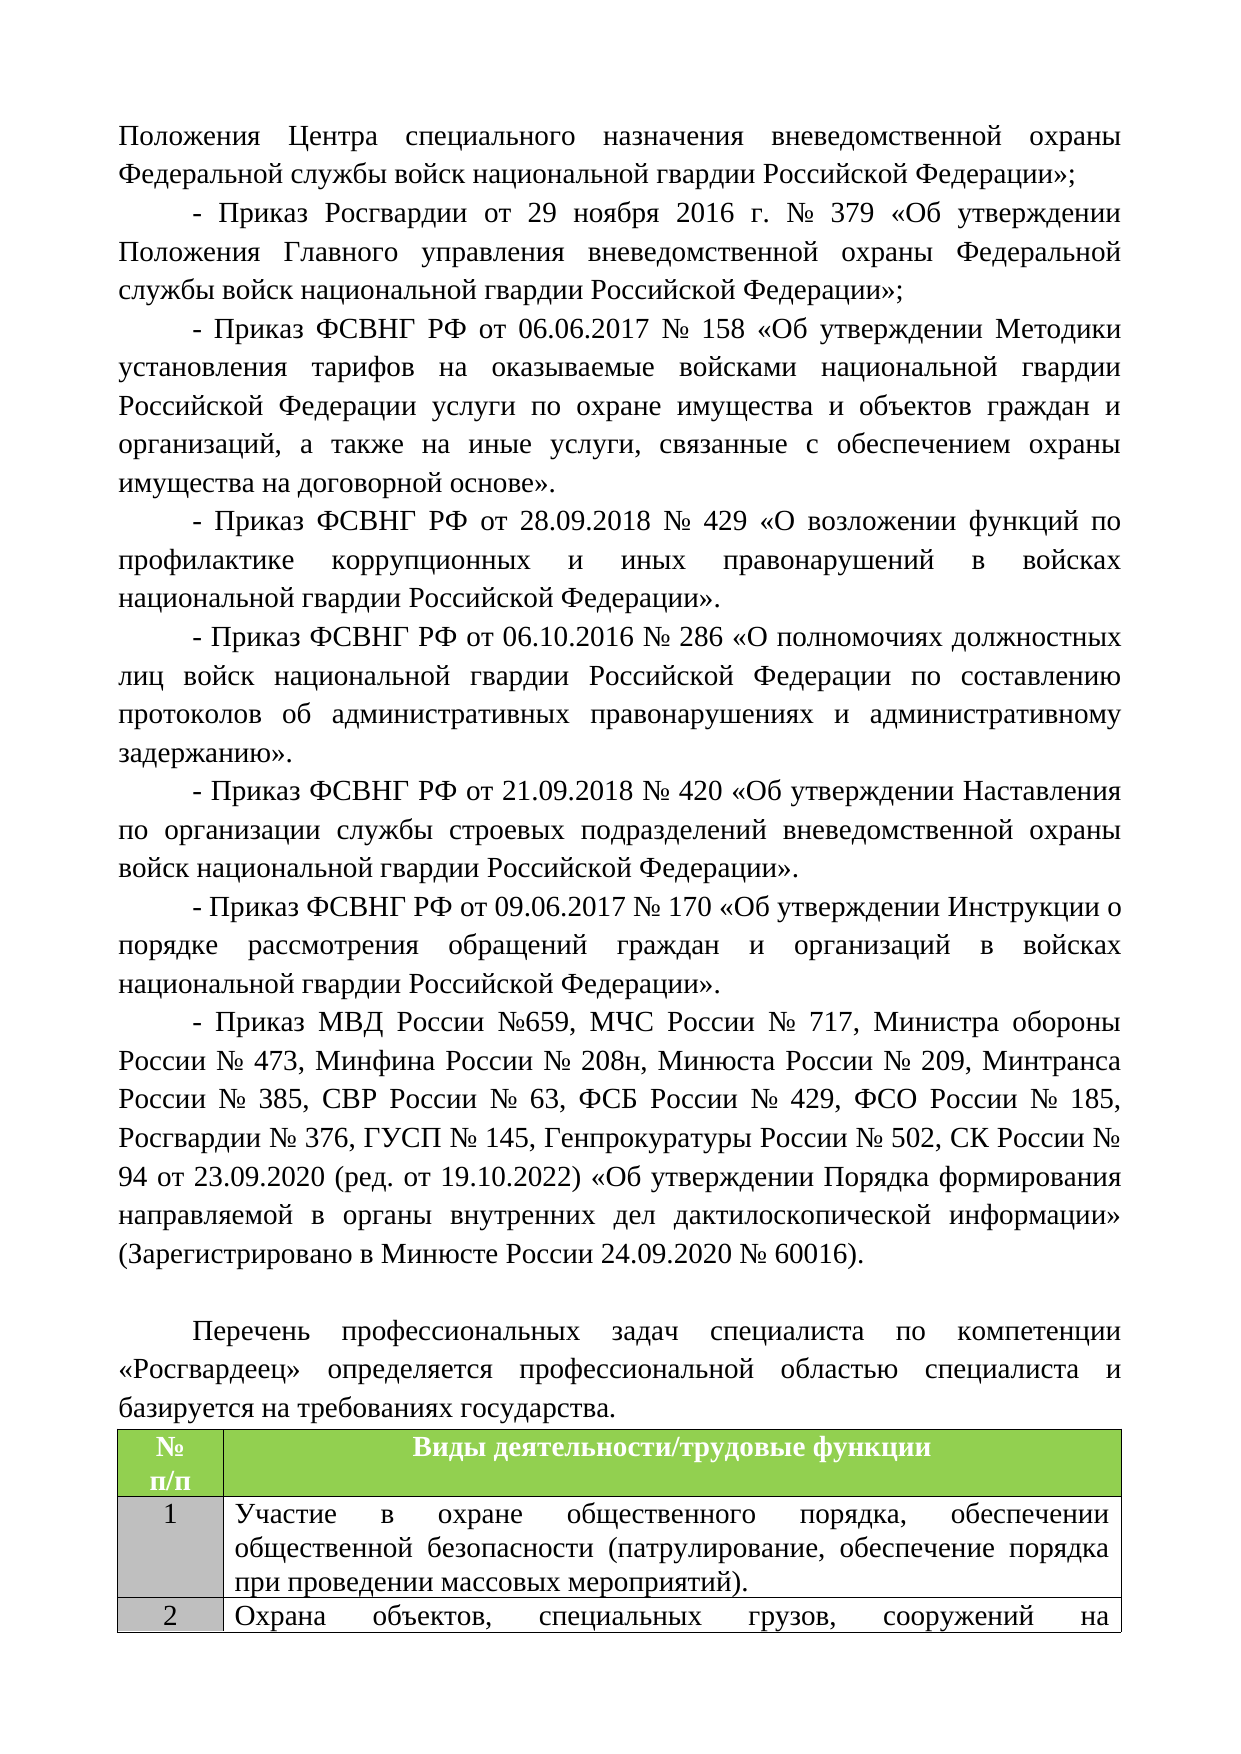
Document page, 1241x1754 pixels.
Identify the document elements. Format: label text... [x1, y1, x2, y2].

table_header № п/п [118, 1430, 223, 1496]
text - Приказ ФСВНГ РФ от 06.10.2016 № 286 «О полномочиях должностных лиц войск национальной гвардии Российской Федерации по составлению протоколов об административных правонарушениях и административному задержанию». [118, 619, 1122, 768]
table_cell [224, 1598, 1121, 1631]
table_cell 2 [118, 1598, 223, 1631]
text Перечень профессиональных задач специалиста по компетенции «Росгвардеец» определяется профессиональной областью специалиста и базируется на требованиях государства. [118, 1385, 1122, 1423]
text - Приказ МВД России №659, МЧС России № 717, Министра обороны России № 473, Минфина России № 208н, Минюста России № 209, Минтранса России № 385, СВР России № 63, ФСБ России № 429, ФСО России № 185, Росгвардии № 376, ГУСП № 145, Генпрокуратуры России № 502, СК России № 94 от 23.09.2020 (ред. от 19.10.2022) «Об утверждении Порядка формирования направляемой в органы внутренних дел дактилоскопической информации» (Зарегистрировано в Минюсте России 24.09.2020 № 60016). [118, 1004, 1122, 1269]
text - Приказ ФСВНГ РФ от 28.09.2018 № 429 «О возложении функций по профилактике коррупционных и иных правонарушений в войсках национальной гвардии Российской Федерации». [118, 503, 1122, 614]
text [118, 118, 1122, 190]
text - Приказ ФСВНГ РФ от 21.09.2018 № 420 «Об утверждении Наставления по организации службы строевых подразделений вневедомственной охраны войск национальной гвардии Российской Федерации». [118, 773, 1122, 884]
table_cell Участие в охране общественного порядка, обеспечении общественной безопасности (патрулирование, обеспечение порядка при проведении массовых мероприятий). [224, 1497, 1121, 1597]
table_cell 1 [118, 1497, 223, 1597]
text - Приказ ФСВНГ РФ от 06.06.2017 № 158 «Об утверждении Методики установления тарифов на оказываемые войсками национальной гвардии Российской Федерации услуги по охране имущества и объектов граждан и организаций, а также на иные услуги, связанные с обеспечением охраны имущества на договорной основе». [118, 311, 1122, 498]
table_header Виды деятельности/трудовые функции [224, 1430, 1121, 1496]
text - Приказ Росгвардии от 29 ноября 2016 г. № 379 «Об утверждении Положения Главного управления вневедомственной охраны Федеральной службы войск национальной гвардии Российской Федерации»; [118, 195, 1122, 306]
text Перечень профессиональных задач специалиста по компетенции «Росгвардеец» определяется профессиональной областью специалиста и базируется на требованиях государства. [118, 1313, 1122, 1351]
text - Приказ ФСВНГ РФ от 09.06.2017 № 170 «Об утверждении Инструкции о порядке рассмотрения обращений граждан и организаций в войсках национальной гвардии Российской Федерации». [118, 889, 1122, 999]
